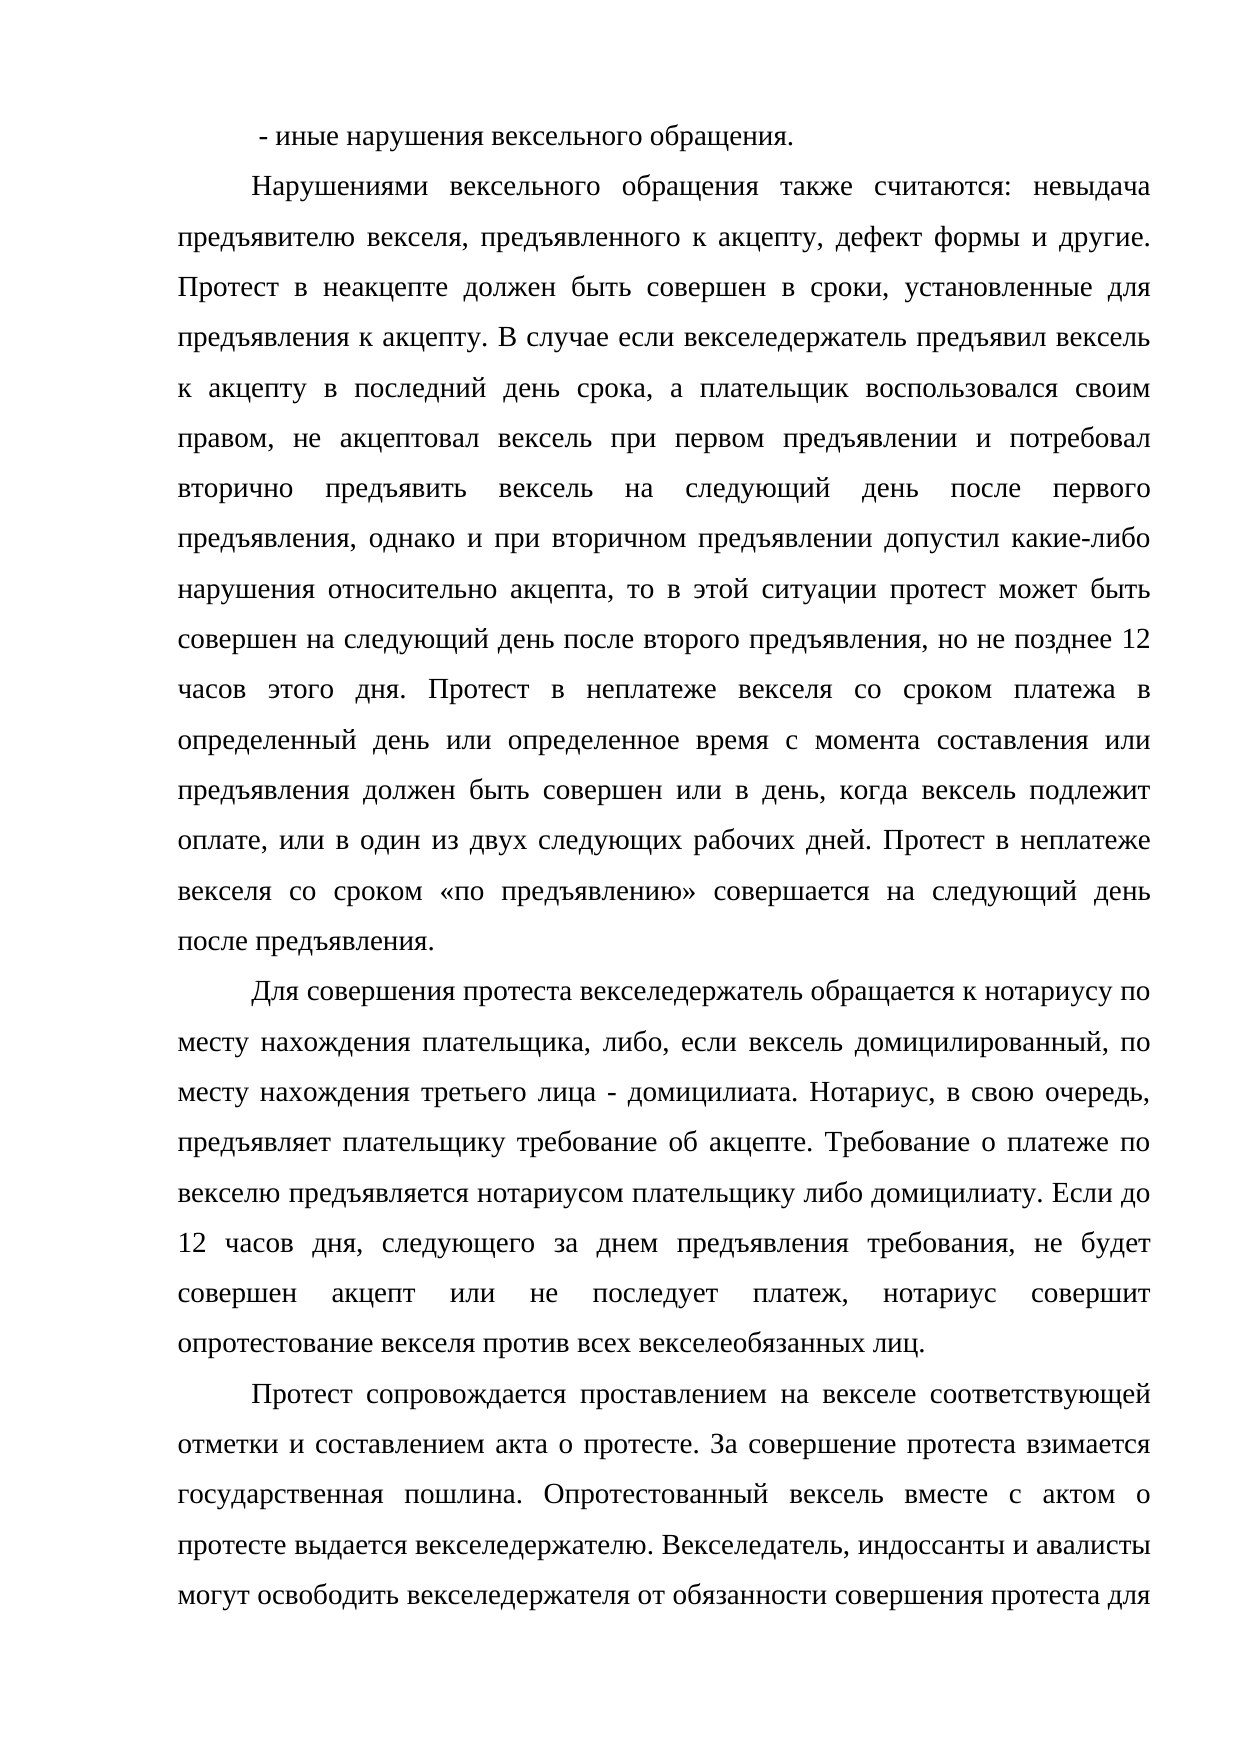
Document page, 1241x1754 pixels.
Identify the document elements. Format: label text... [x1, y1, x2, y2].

text Нарушениями вексельного обращения также считаются: невыдача предъявителю векселя, предъявленного к акцепту, дефект формы и другие. Протест в неакцепте должен быть совершен в сроки, установленные для предъявления к акцепту. В случае если векселедержатель предъявил вексель к акцепту в последний день срока, а плательщик воспользовался своим правом, не акцептовал вексель при первом предъявлении и потребовал вторично предъявить вексель на следующий день после первого предъявления, однако и при вторичном предъявлении допустил какие-либо нарушения относительно акцепта, то в этой ситуации протест может быть совершен на следующий день после второго предъявления, но не позднее 12 часов этого дня. Протест в неплатеже векселя со сроком платежа в определенный день или определенное время с момента составления или предъявления должен быть совершен или в день, когда вексель подлежит оплате, или в один из двух следующих рабочих дней. Протест в неплатеже векселя со сроком «по предъявлению» совершается на следующий день после предъявления. [177, 168, 1152, 957]
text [177, 1376, 1152, 1611]
text Для совершения протеста векселедержатель обращается к нотариусу по месту нахождения плательщика, либо, если вексель домицилированный, по месту нахождения третьего лица - домицилиата. Нотариус, в свою очередь, предъявляет плательщику требование об акцепте. Требование о платеже по векселю предъявляется нотариусом плательщику либо домицилиату. Если до 12 часов дня, следующего за днем предъявления требования, не будет совершен акцепт или не последует платеж, нотариус совершит опротестование векселя против всех векселеобязанных лиц. [177, 973, 1152, 1359]
text - иные нарушения вексельного обращения. [177, 118, 1152, 152]
